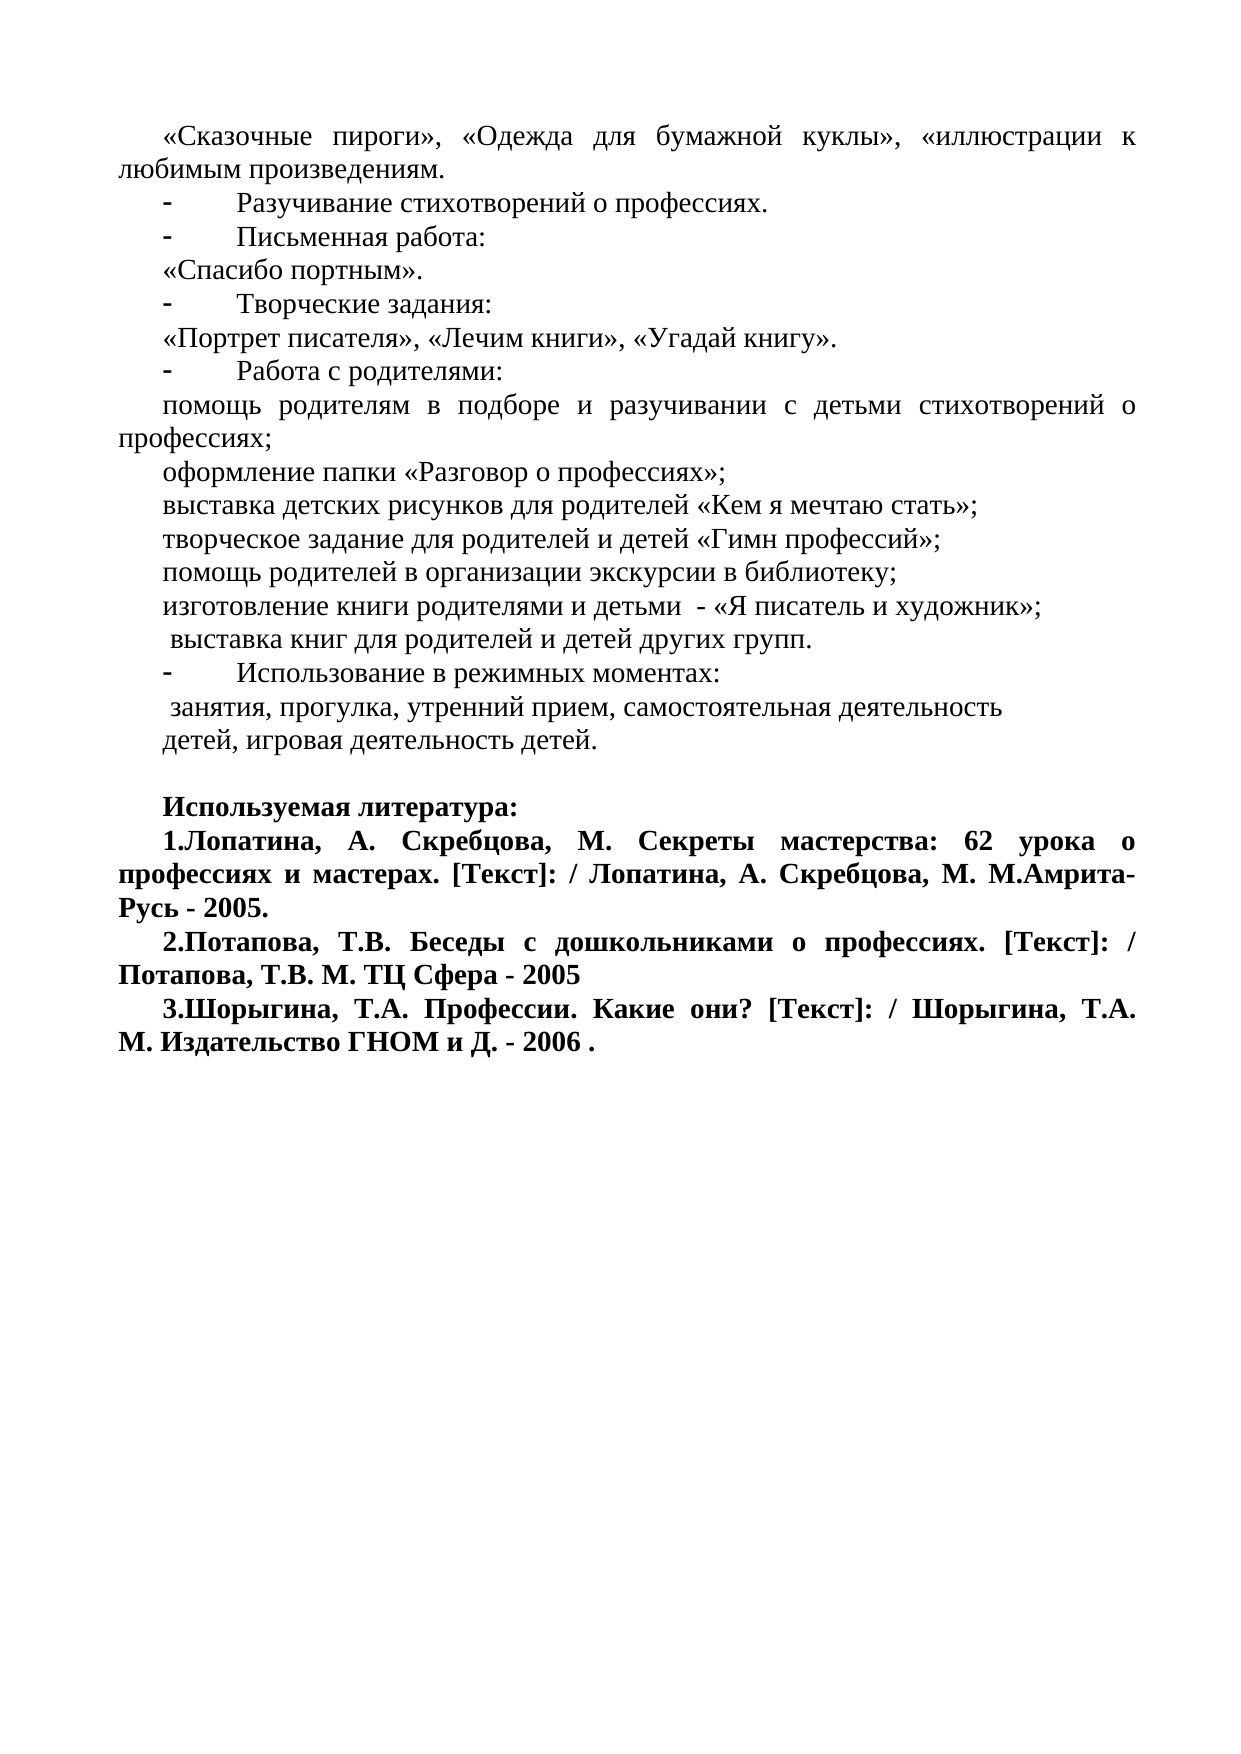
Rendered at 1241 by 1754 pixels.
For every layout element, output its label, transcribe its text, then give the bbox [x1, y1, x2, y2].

text «Спасибо портным». [118, 252, 1137, 286]
text оформление папки «Разговор о профессиях»; [118, 454, 1137, 487]
list Творческие задания: [118, 286, 1137, 320]
list занятия, прогулка, утренний прием, самостоятельная деятельность [118, 689, 1137, 722]
list выставка книг для родителей и детей других групп. [118, 622, 1137, 655]
list Использование в режимных моментах: [118, 655, 1137, 689]
text изготовление книги родителями и детьми - «Я писатель и художник»; [118, 588, 1137, 622]
text детей, игровая деятельность детей. [118, 722, 1137, 756]
text 2.Потапова, Т.В. Беседы с дошкольниками о профессиях. [Текст]: / Потапова, Т.В. М. ТЦ Сфера - 2005 [118, 924, 1137, 991]
text 3.Шорыгина, Т.А. Профессии. Какие они? [Текст]: / Шорыгина, Т.А. М. Издательство ГНОМ и Д. - 2006 . [118, 991, 1137, 1058]
list Работа с родителями: [118, 353, 1137, 387]
text «Портрет писателя», «Лечим книги», «Угадай книгу». [118, 320, 1137, 353]
text 1.Лопатина, А. Скребцова, М. Секреты мастерства: 62 урока о профессиях и мастерах. [Текст]: / Лопатина, А. Скребцова, М. М.Амрита-Русь - 2005. [118, 823, 1137, 924]
text выставка детских рисунков для родителей «Кем я мечтаю стать»; [118, 487, 1137, 521]
text помощь родителям в подборе и разучивании с детьми стихотворений о профессиях; [118, 387, 1137, 454]
list Разучивание стихотворений о профессиях. [118, 185, 1137, 219]
text творческое задание для родителей и детей «Гимн профессий»; [118, 521, 1137, 554]
text помощь родителей в организации экскурсии в библиотеку; [118, 554, 1137, 588]
list Письменная работа: [118, 219, 1137, 252]
text Используемая литература: [118, 789, 1137, 823]
text «Сказочные пироги», «Одежда для бумажной куклы», «иллюстрации к любимым произведениям. [118, 118, 1137, 185]
